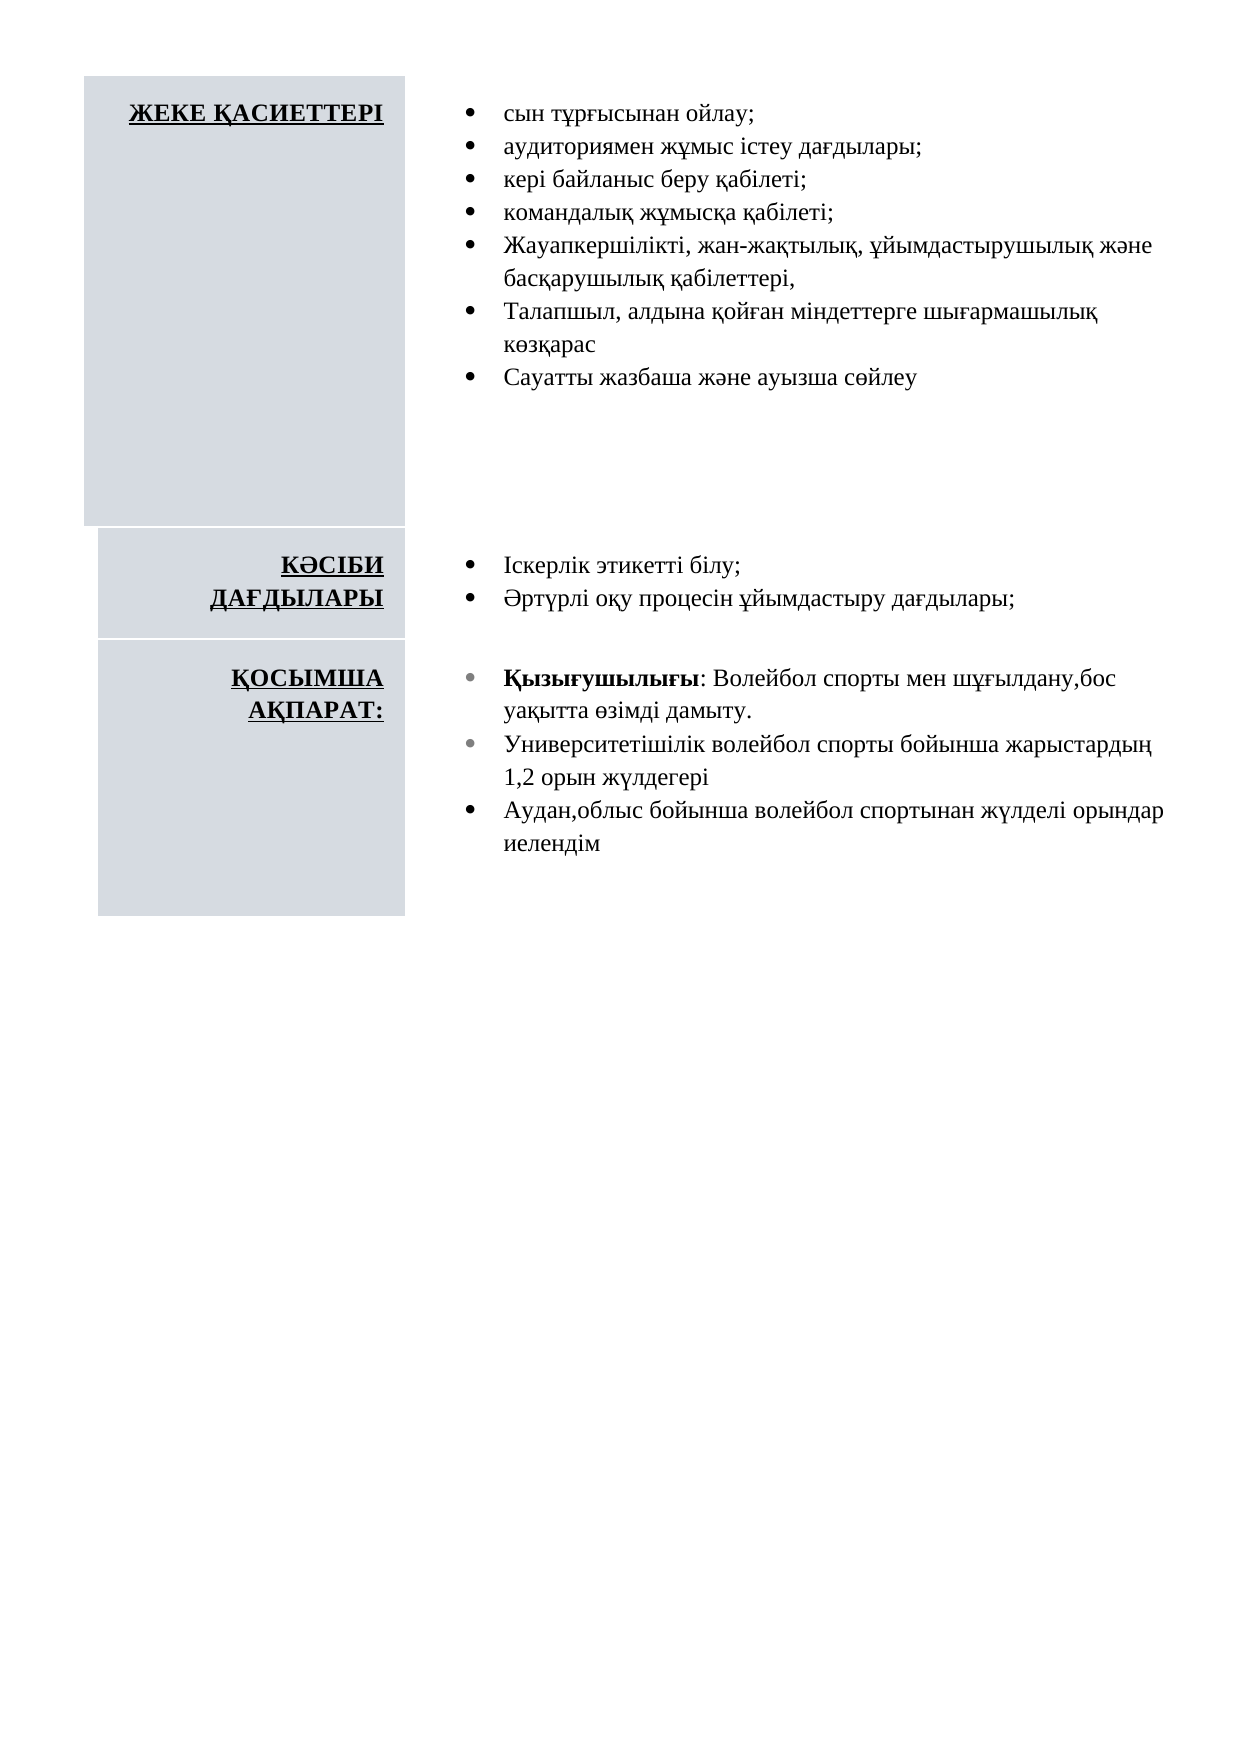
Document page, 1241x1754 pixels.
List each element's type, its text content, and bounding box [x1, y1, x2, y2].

table_cell ЖЕКЕ ҚАСИЕТТЕРІ [84, 76, 405, 526]
table_cell Іскерлік этикетті білу; Әртүрлі оқу процесін ұйымдастыру дағдылары; [407, 528, 1206, 638]
table_cell КӘСІБИ ДАҒДЫЛАРЫ [98, 528, 405, 638]
table_cell сын тұрғысынан ойлау; аудиториямен жұмыс істеу дағдылары; кері байланыс беру қабілеті; командалық жұмысқа қабілеті; Жауапкершілікті, жан-жақтылық, ұйымдастырушылық және басқарушылық қабілеттері, Талапшыл, алдына қойған міндеттерге шығармашылық көзқарас Сауатты жазбаша және ауызша сөйлеу [407, 76, 1206, 526]
table_cell Қызығушылығы: Волейбол спорты мен шұғылдану,бос уақытта өзімді дамыту. Университетішілік волейбол спорты бойынша жарыстардың 1,2 орын жүлдегері Аудан,облыс бойынша волейбол спортынан жүлделі орындар иелендім [407, 640, 1206, 916]
table_cell ҚОСЫМША АҚПАРАТ: [98, 640, 405, 916]
